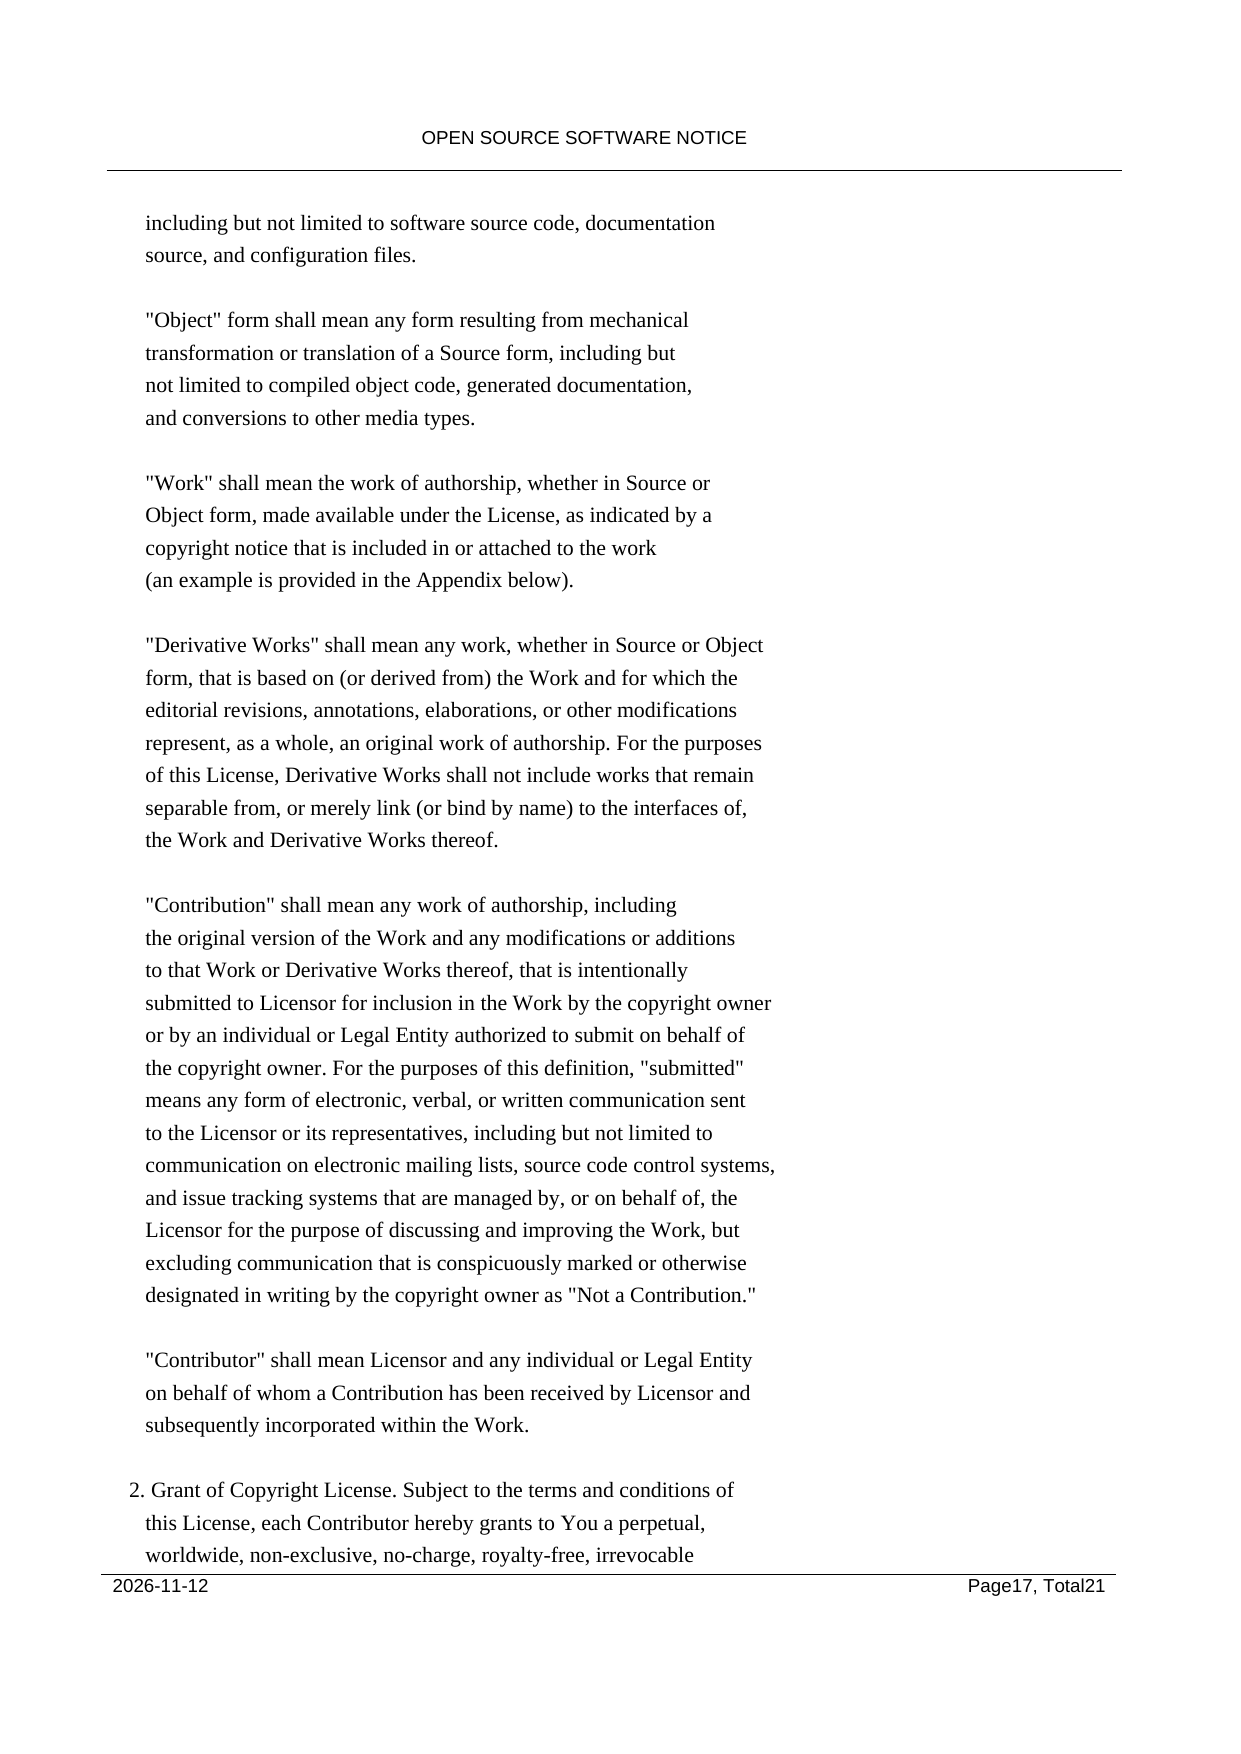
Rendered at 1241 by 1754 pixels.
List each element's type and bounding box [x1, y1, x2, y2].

text [112, 206, 1128, 1571]
